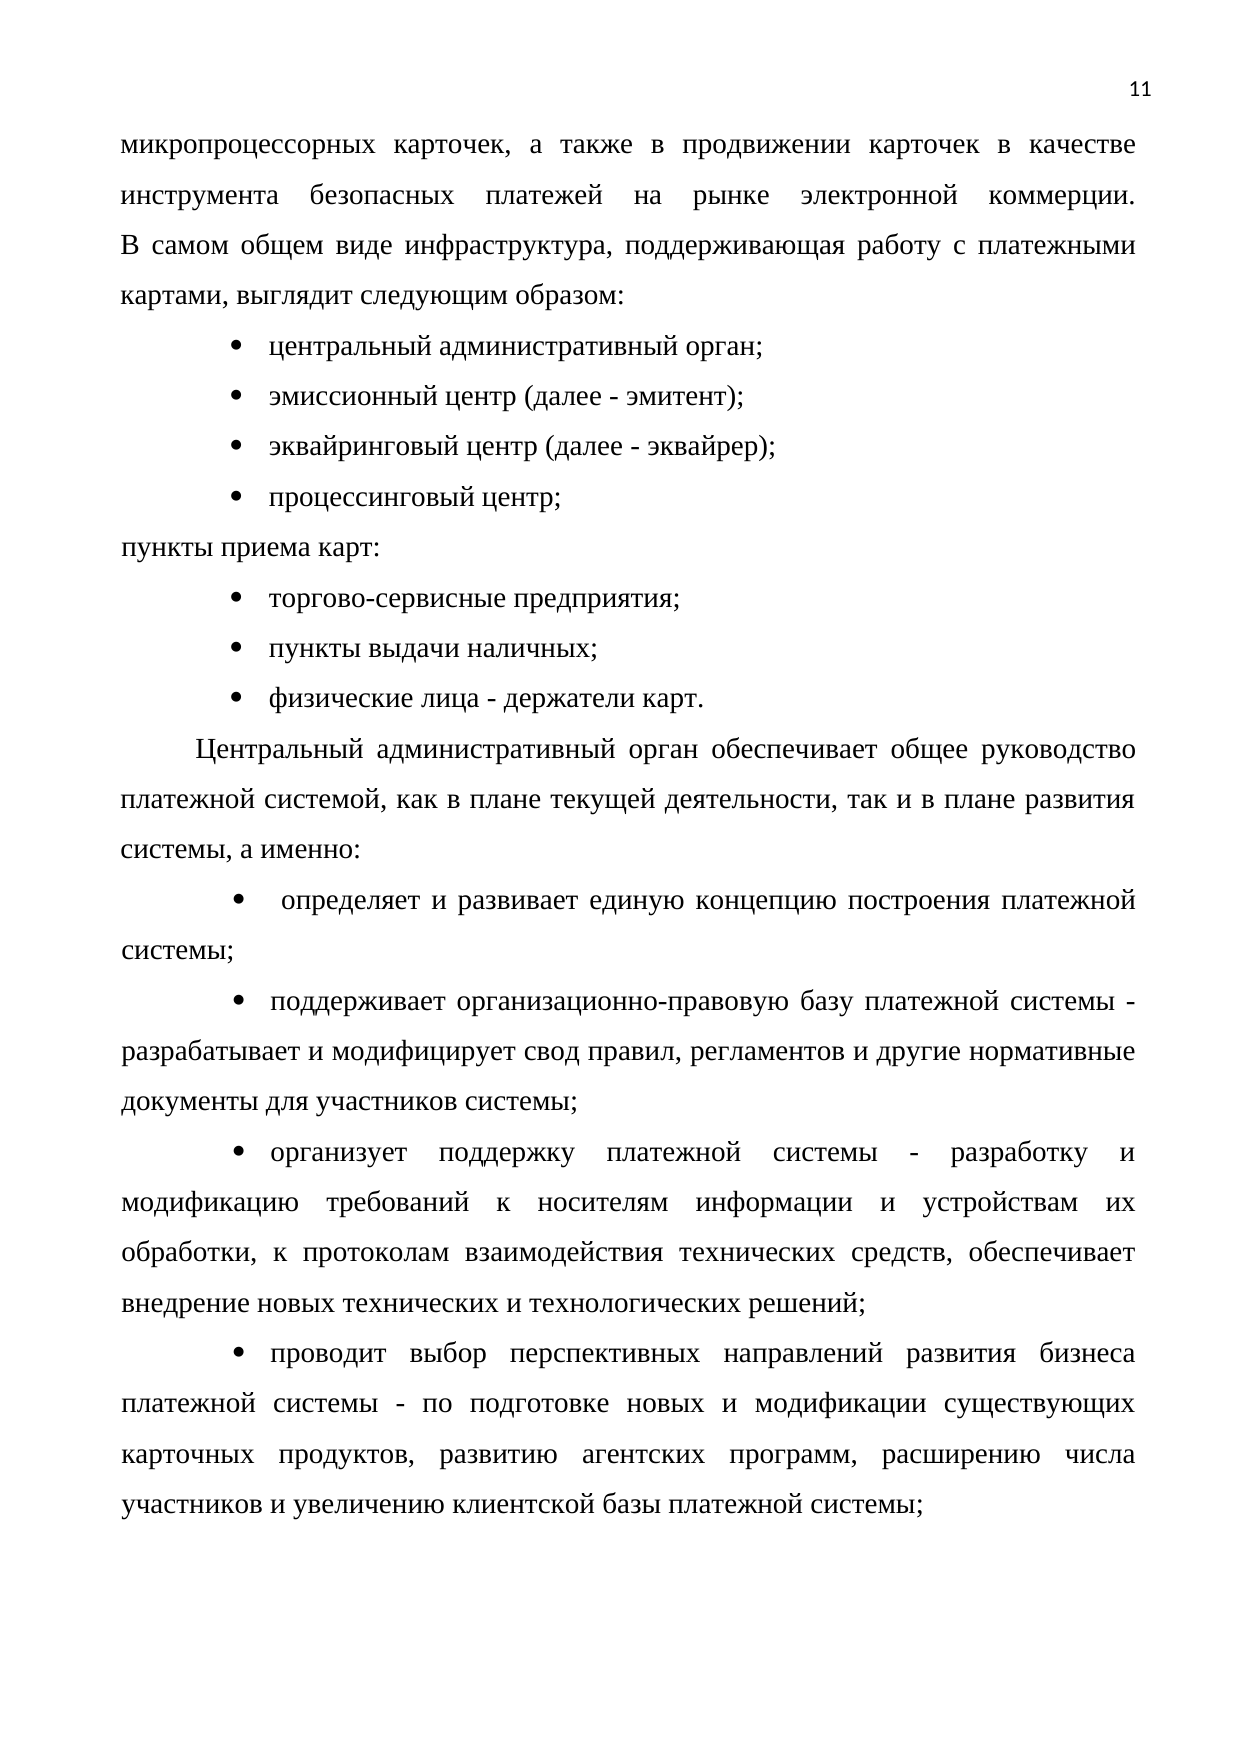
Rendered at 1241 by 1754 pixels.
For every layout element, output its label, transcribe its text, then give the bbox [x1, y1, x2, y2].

list процессинговый центр; [231, 479, 1137, 513]
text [120, 126, 1137, 311]
list эмиссионный центр (далее - эмитент); [231, 378, 1137, 412]
list определяет и развивает единую концепцию построения платежной системы; [121, 882, 1137, 966]
list эквайринговый центр (далее - эквайрер); [231, 428, 1137, 462]
list центральный административный орган; [231, 328, 1137, 361]
list поддерживает организационно-правовую базу платежной системы - разрабатывает и модифицирует свод правил, регламентов и другие нормативные документы для участников системы; [121, 983, 1137, 1117]
list пункты выдачи наличных; [231, 630, 1137, 664]
text пункты приема карт: [121, 529, 1137, 563]
list физические лица - держатели карт. [231, 681, 1137, 714]
text Центральный административный орган обеспечивает общее руководство платежной системой, как в плане текущей деятельности, так и в плане развития системы, а именно: [120, 731, 1137, 865]
list торгово-сервисные предприятия; [231, 580, 1137, 613]
list проводит выбор перспективных направлений развития бизнеса платежной системы - по подготовке новых и модификации существующих карточных продуктов, развитию агентских программ, расширению числа участников и увеличению клиентской базы платежной системы; [121, 1335, 1136, 1519]
list организует поддержку платежной системы - разработку и модификацию требований к носителям информации и устройствам их обработки, к протоколам взаимодействия технических средств, обеспечивает внедрение новых технических и технологических решений; [121, 1134, 1136, 1318]
